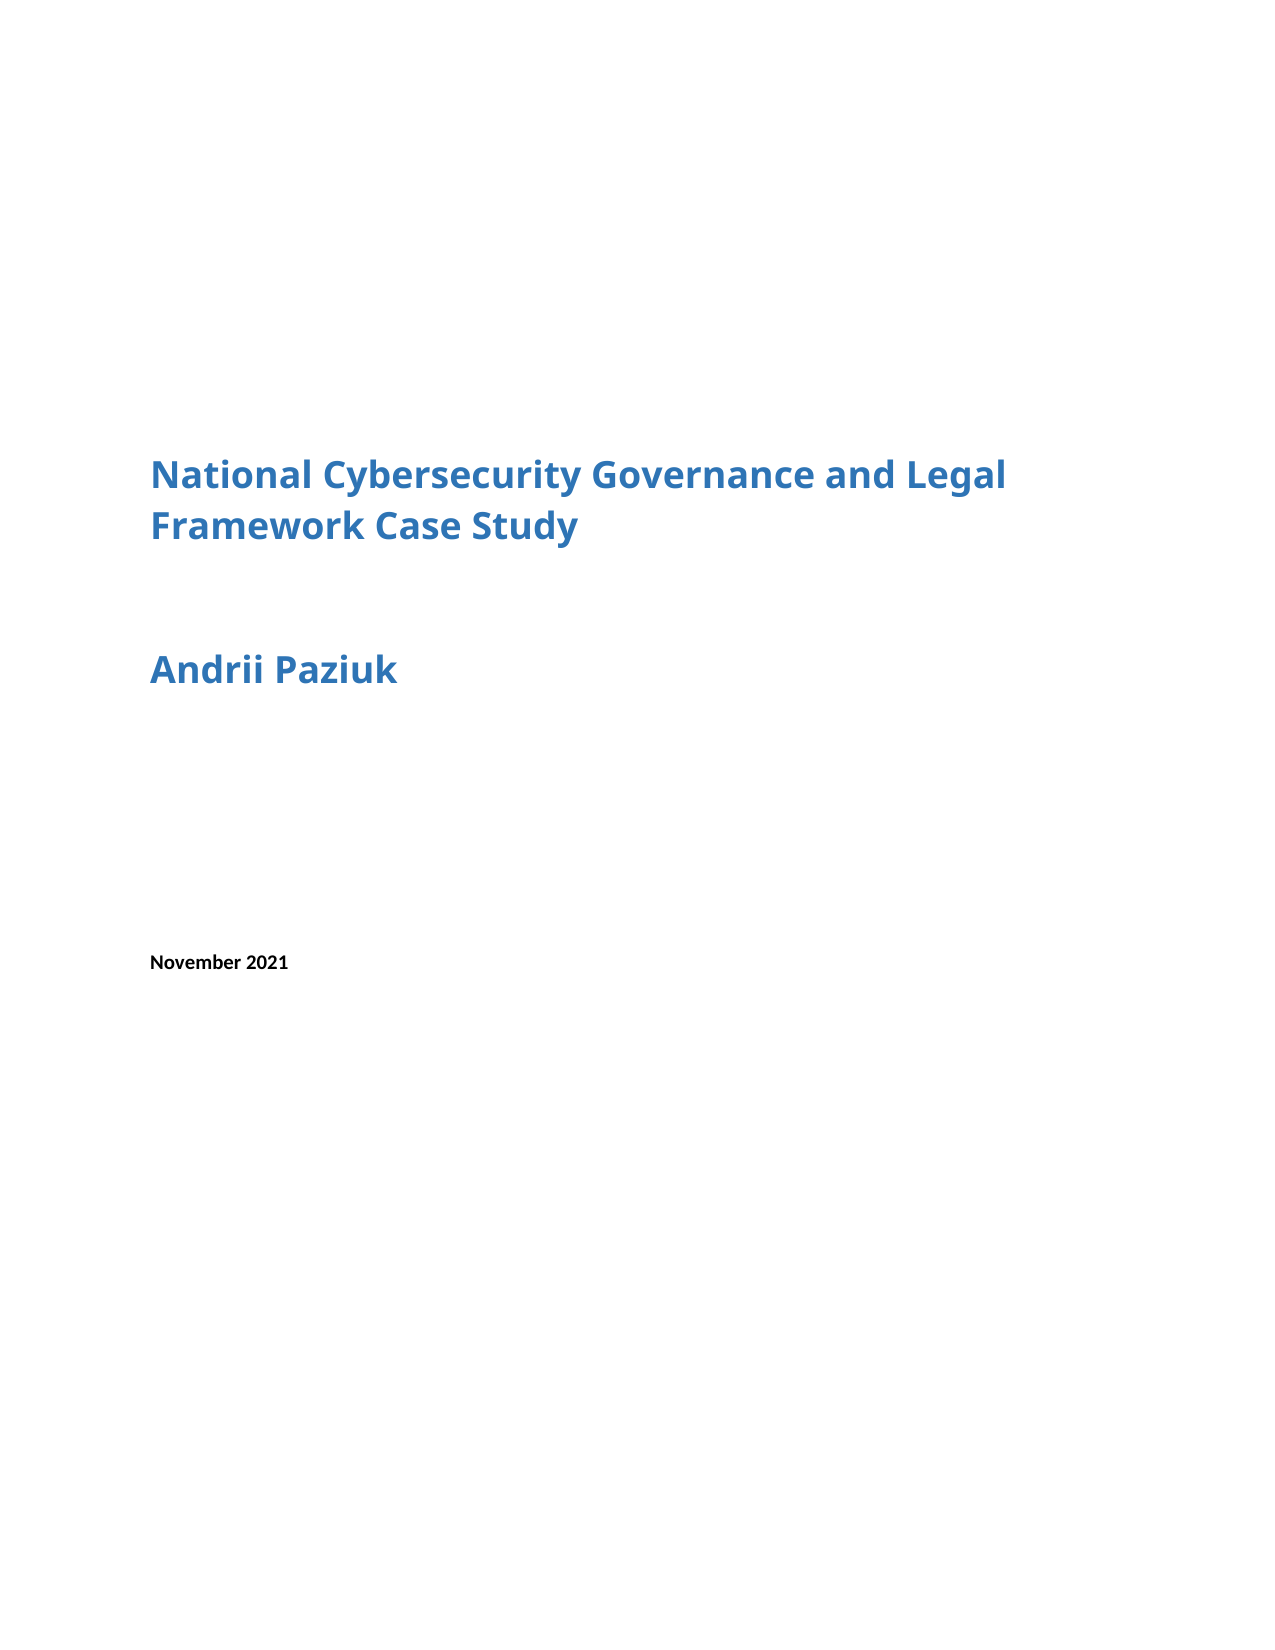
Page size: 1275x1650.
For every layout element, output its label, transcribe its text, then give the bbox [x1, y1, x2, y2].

subtitle National Cybersecurity Governance and Legal Framework Case Study [150, 448, 1125, 550]
subtitle Andrii Paziuk [150, 644, 1125, 695]
text November 2021 [150, 949, 1125, 974]
